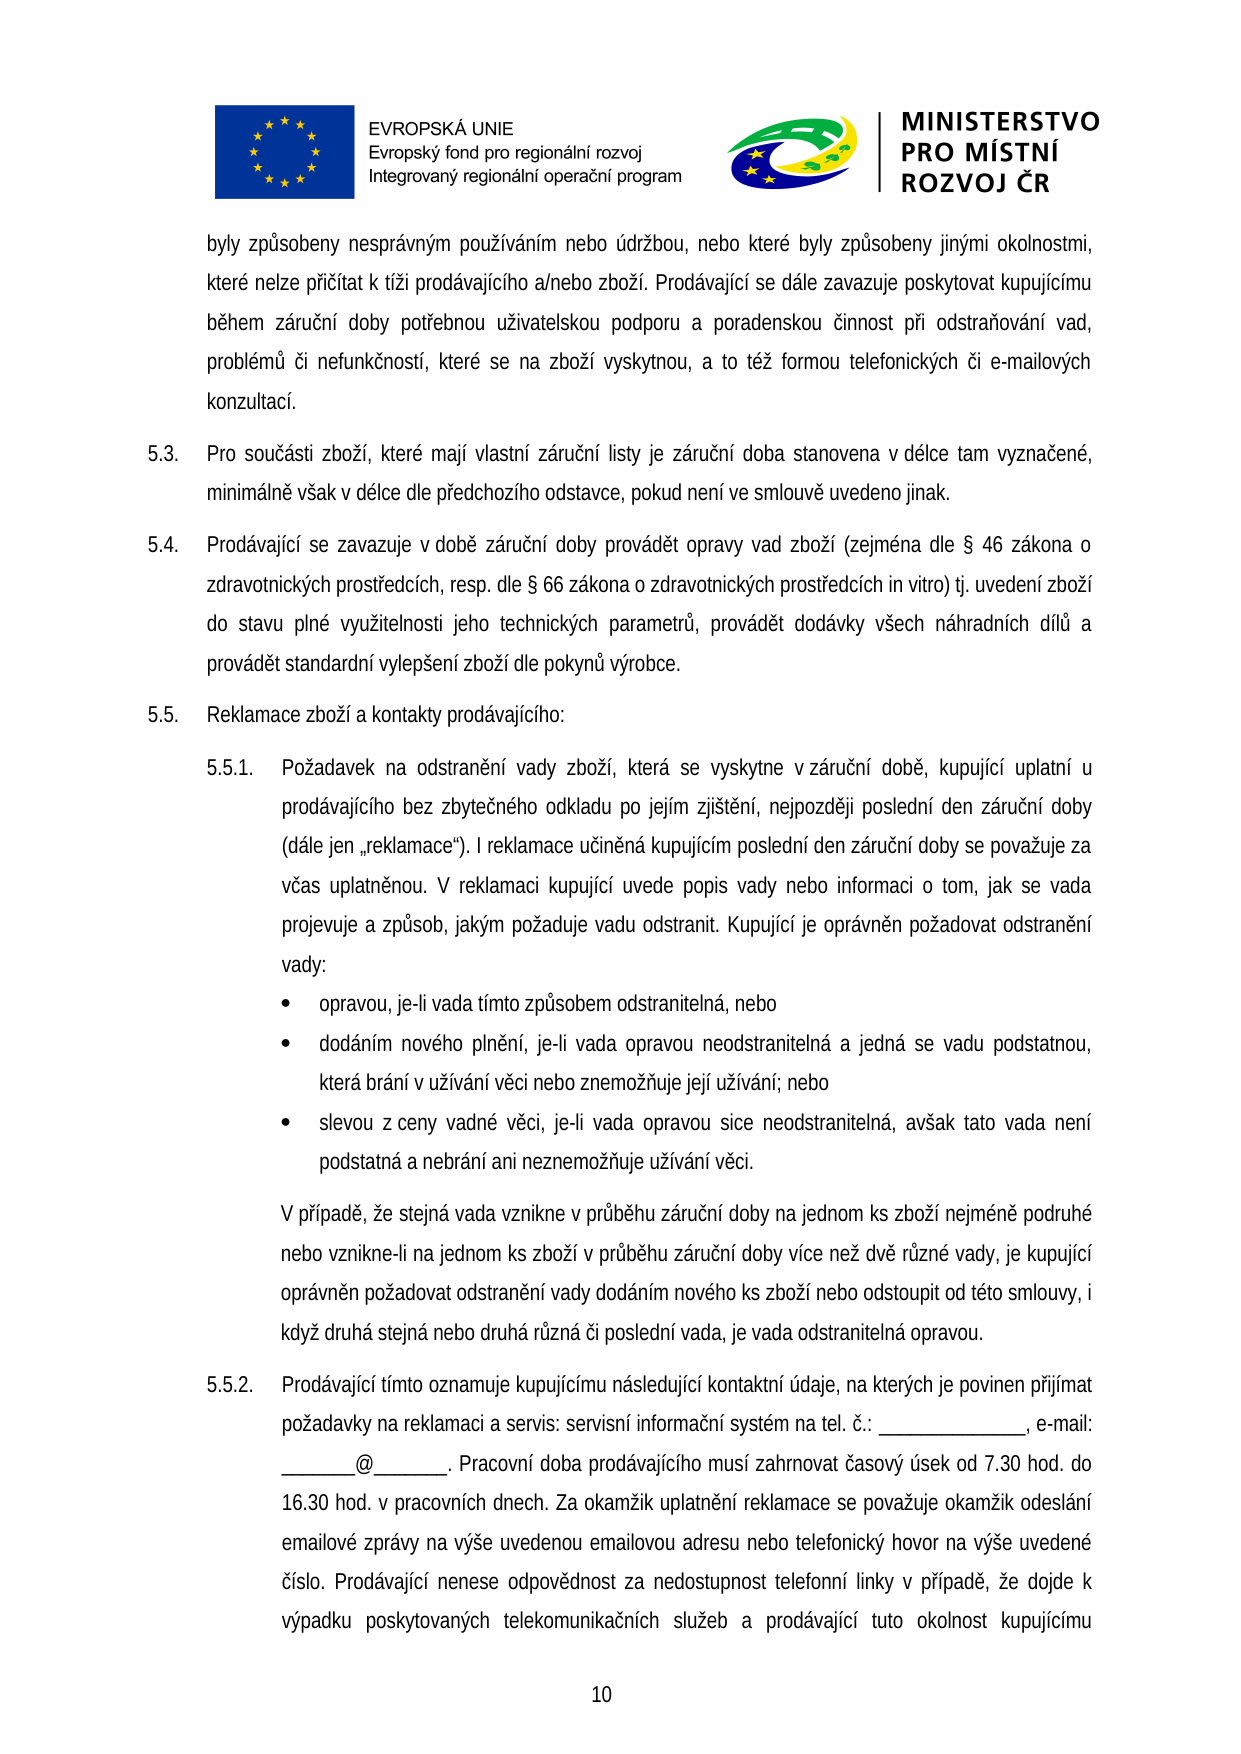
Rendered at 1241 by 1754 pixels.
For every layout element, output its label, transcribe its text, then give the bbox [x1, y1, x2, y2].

list Požadavek na odstranění vady zboží, která se vyskytne v záruční době, kupující uplatní u prodávajícího bez zbytečného odkladu po jejím zjištění, nejpozději poslední den záruční doby (dále jen „reklamace“). I reklamace učiněná kupujícím poslední den záruční doby se považuje za včas uplatněnou. V reklamaci kupující uvede popis vady nebo informaci o tom, jak se vada projevuje a způsob, jakým požaduje vadu odstranit. Kupující je oprávněn požadovat odstranění vady: [207, 753, 1093, 977]
text V případě, že stejná vada vznikne v průběhu záruční doby na jednom ks zboží nejméně podruhé nebo vznikne-li na jednom ks zboží v průběhu záruční doby více než dvě různé vady, je kupující oprávněn požadovat odstranění vady dodáním nového ks zboží nebo odstoupit od této smlouvy, i když druhá stejná nebo druhá různá či poslední vada, je vada odstranitelná opravou. [243, 1200, 1093, 1345]
list dodáním nového plnění, je-li vada opravou neodstranitelná a jedná se vadu podstatnou, která brání v užívání věci nebo znemožňuje její užívání; nebo [282, 1030, 1093, 1096]
list Reklamace zboží a kontakty prodávajícího: [148, 701, 1093, 728]
list opravou, je-li vada tímto způsobem odstranitelná, nebo [282, 990, 1093, 1017]
list Prodávající se zavazuje v době záruční doby provádět opravy vad zboží (zejména dle § 46 zákona o zdravotnických prostředcích, resp. dle § 66 zákona o zdravotnických prostředcích in vitro) tj. uvedení zboží do stavu plné využitelnosti jeho technických parametrů, provádět dodávky všech náhradních dílů a provádět standardní vylepšení zboží dle pokynů výrobce. [148, 531, 1093, 676]
picture [184, 73, 1130, 230]
list slevou z ceny vadné věci, je-li vada opravou sice neodstranitelná, avšak tato vada není podstatná a nebrání ani neznemožňuje užívání věci. [282, 1109, 1093, 1174]
list Pro součásti zboží, které mají vlastní záruční listy je záruční doba stanovena v délce tam vyznačené, minimálně však v délce dle předchozího odstavce, pokud není ve smlouvě uvedeno jinak. [148, 439, 1093, 505]
